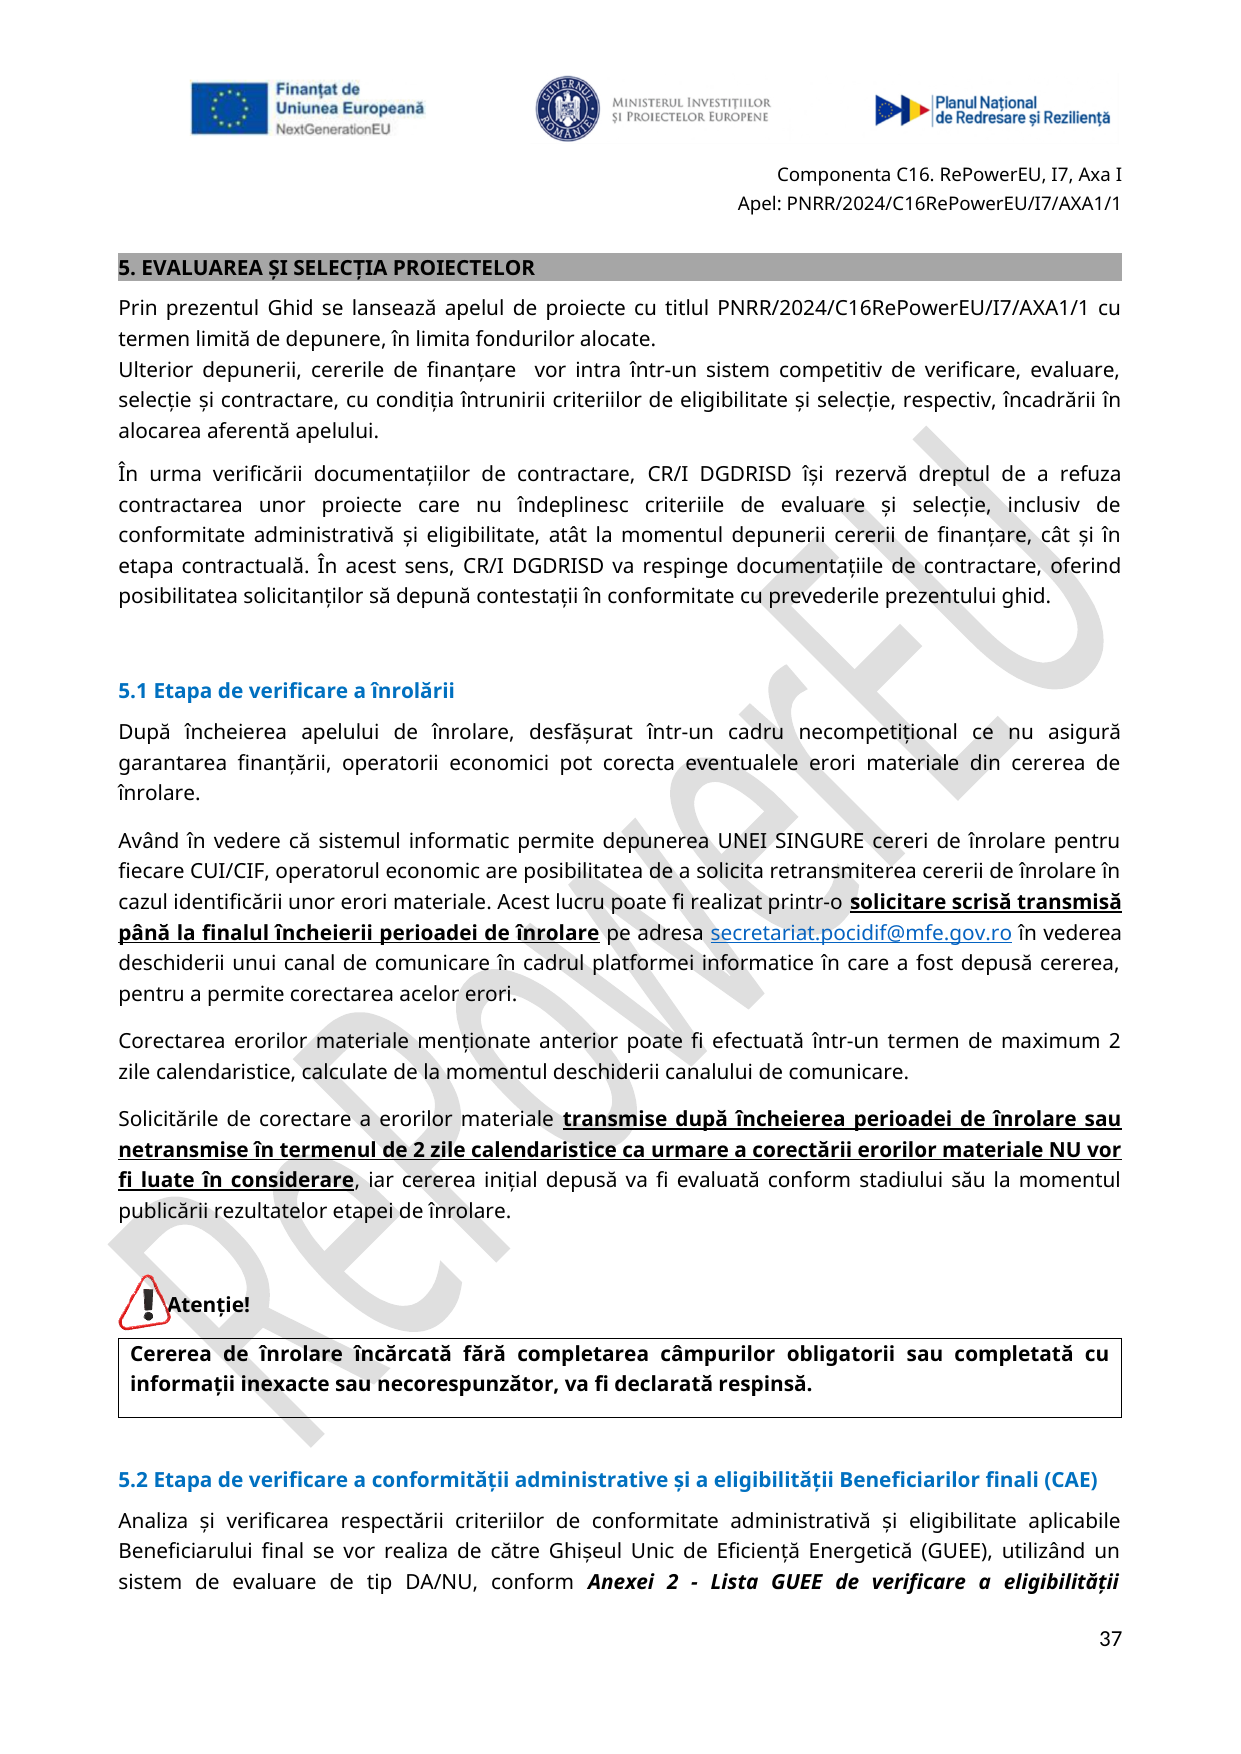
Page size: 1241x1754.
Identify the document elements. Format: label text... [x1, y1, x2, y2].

table_header Cererea de înrolare încărcată fără completarea câmpurilor obligatorii sau completată cu informații inexacte sau necorespunzător, va fi declarată respinsă. [119, 1339, 1121, 1417]
subtitle 5.1 Etapa de verificare a înrolării [118, 676, 1122, 705]
text După încheierea apelului de înrolare, desfășurat într-un cadru necompetițional ce nu asigură garantarea finanțării, operatorii economici pot corecta eventualele erori materiale din cererea de înrolare. [118, 717, 1122, 807]
picture [118, 1270, 177, 1331]
text Având în vedere că sistemul informatic permite depunerea UNEI SINGURE cereri de înrolare pentru fiecare CUI/CIF, operatorul economic are posibilitatea de a solicita retransmiterea cererii de înrolare în cazul identificării unor erori materiale. Acest lucru poate fi realizat printr-o solicitare scrisă transmisă până la finalul încheierii perioadei de înrolare pe adresa secretariat.pocidif@mfe.gov.ro în vederea deschiderii unui canal de comunicare în cadrul platformei informatice în care a fost depusă cererea, pentru a permite corectarea acelor erori. [118, 826, 1122, 1007]
text Ulterior depunerii, cererile de finanțare vor intra într-un sistem competitiv de verificare, evaluare, selecție şi contractare, cu condiţia întrunirii criteriilor de eligibilitate și selecție, respectiv, încadrării în alocarea aferentă apelului. [118, 355, 1122, 444]
text Atenție! [177, 1291, 1122, 1319]
subtitle 5.2 Etapa de verificare a conformității administrative și a eligibilității Beneficiarilor finali (CAE) [118, 1465, 1122, 1493]
text Solicitările de corectare a erorilor materiale transmise după încheierea perioadei de înrolare sau netransmise în termenul de 2 zile calendaristice ca urmare a corectării erorilor materiale NU vor fi luate în considerare, iar cererea inițial depusă va fi evaluată conform stadiului său la momentul publicării rezultatelor etapei de înrolare. [118, 1104, 1122, 1159]
picture [182, 73, 1123, 157]
text Prin prezentul Ghid se lansează apelul de proiecte cu titlul PNRR/2024/C16RePowerEU/I7/AXA1/1 cu termen limită de depunere, în limita fondurilor alocate. [118, 293, 1122, 353]
text Corectarea erorilor materiale menționate anterior poate fi efectuată într-un termen de maximum 2 zile calendaristice, calculate de la momentul deschiderii canalului de comunicare. [118, 1026, 1122, 1085]
text Solicitările de corectare a erorilor materiale transmise după încheierea perioadei de înrolare sau netransmise în termenul de 2 zile calendaristice ca urmare a corectării erorilor materiale NU vor fi luate în considerare, iar cererea inițial depusă va fi evaluată conform stadiului său la momentul publicării rezultatelor etapei de înrolare. [118, 1160, 1122, 1224]
subtitle 5. EVALUAREA ȘI SELECȚIA PROIECTELOR [118, 253, 1122, 281]
text În urma verificării documentațiilor de contractare, CR/I DGDRISD își rezervă dreptul de a refuza contractarea unor proiecte care nu îndeplinesc criteriile de evaluare și selecție, inclusiv de conformitate administrativă și eligibilitate, atât la momentul depunerii cererii de finanțare, cât și în etapa contractuală. În acest sens, CR/I DGDRISD va respinge documentațiile de contractare, oferind posibilitatea solicitanților să depună contestații în conformitate cu prevederile prezentului ghid. [118, 459, 1122, 610]
